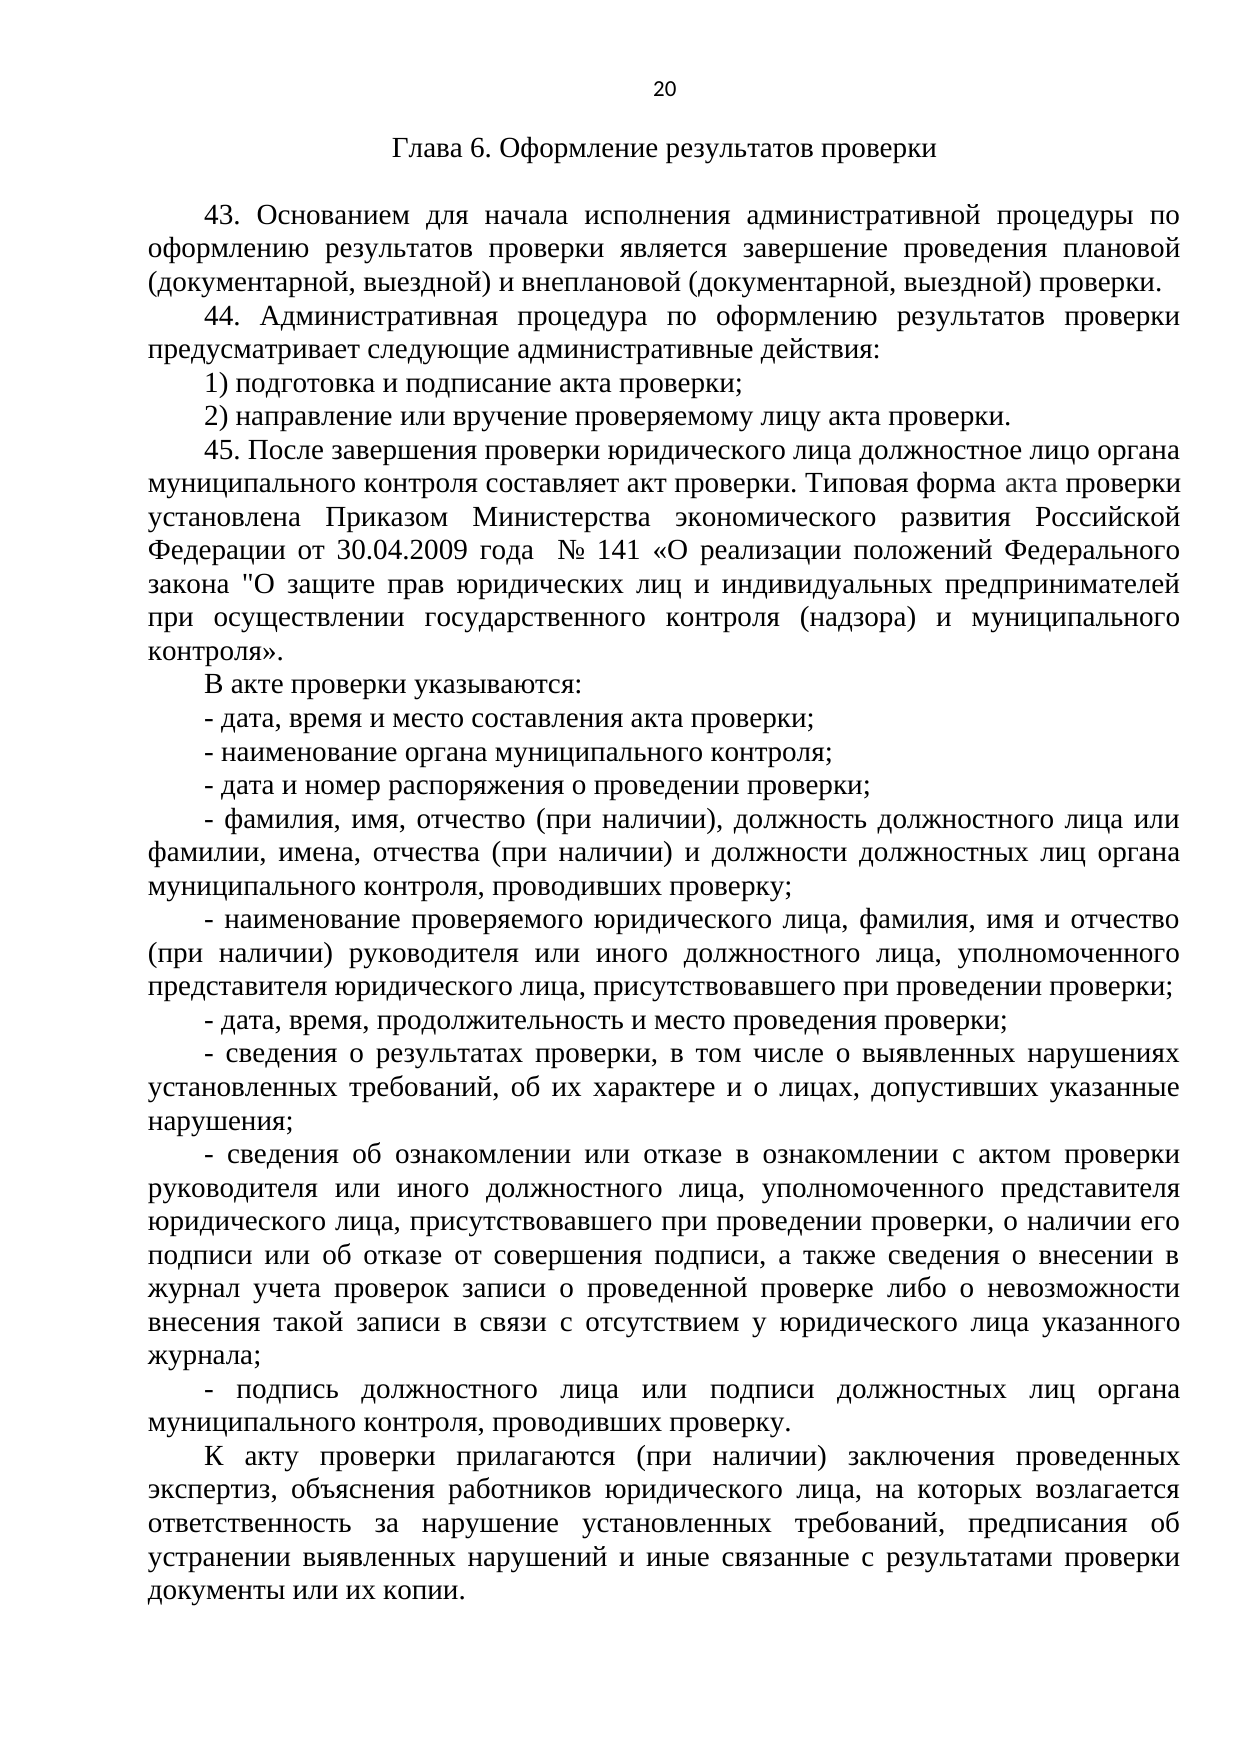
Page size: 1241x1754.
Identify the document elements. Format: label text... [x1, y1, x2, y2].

text В акте проверки указываются: [148, 667, 1181, 700]
text - фамилия, имя, отчество (при наличии), должность должностного лица или фамилии, имена, отчества (при наличии) и должности должностных лиц органа муниципального контроля, проводивших проверку; [148, 801, 1181, 901]
text - дата и номер распоряжения о проведении проверки; [148, 767, 1181, 801]
text 45. После завершения проверки юридического лица должностное лицо органа муниципального контроля составляет акт проверки. Типовая форма акта проверки установлена Приказом Министерства экономического развития Российской Федерации от 30.04.2009 года № 141 «О реализации положений Федерального закона "О защите прав юридических лиц и индивидуальных предпринимателей при осуществлении государственного контроля (надзора) и муниципального контроля». [148, 432, 1181, 667]
text - дата, время и место составления акта проверки; [148, 700, 1181, 734]
text Глава 6. Оформление результатов проверки [148, 130, 1181, 163]
text 43. Основанием для начала исполнения административной процедуры по оформлению результатов проверки является завершение проведения плановой (документарной, выездной) и внеплановой (документарной, выездной) проверки. [148, 197, 1181, 298]
text - дата, время, продолжительность и место проведения проверки; [148, 1002, 1181, 1036]
text К акту проверки прилагаются (при наличии) заключения проведенных экспертиз, объяснения работников юридического лица, на которых возлагается ответственность за нарушение установленных требований, предписания об устранении выявленных нарушений и иные связанные с результатами проверки документы или их копии. [148, 1438, 1181, 1606]
text - сведения об ознакомлении или отказе в ознакомлении с актом проверки руководителя или иного должностного лица, уполномоченного представителя юридического лица, присутствовавшего при проведении проверки, о наличии его подписи или об отказе от совершения подписи, а также сведения о внесении в журнал учета проверок записи о проведенной проверке либо о невозможности внесения такой записи в связи с отсутствием у юридического лица указанного журнала; [148, 1136, 1181, 1371]
text - наименование органа муниципального контроля; [148, 734, 1181, 767]
text - наименование проверяемого юридического лица, фамилия, имя и отчество (при наличии) руководителя или иного должностного лица, уполномоченного представителя юридического лица, присутствовавшего при проведении проверки; [148, 901, 1181, 1002]
text 44. Административная процедура по оформлению результатов проверки предусматривает следующие административные действия: [148, 298, 1181, 365]
text 2) направление или вручение проверяемому лицу акта проверки. [148, 398, 1181, 432]
text - подпись должностного лица или подписи должностных лиц органа муниципального контроля, проводивших проверку. [148, 1371, 1181, 1438]
text 1) подготовка и подписание акта проверки; [148, 365, 1181, 398]
text - сведения о результатах проверки, в том числе о выявленных нарушениях установленных требований, об их характере и о лицах, допустивших указанные нарушения; [148, 1036, 1181, 1136]
